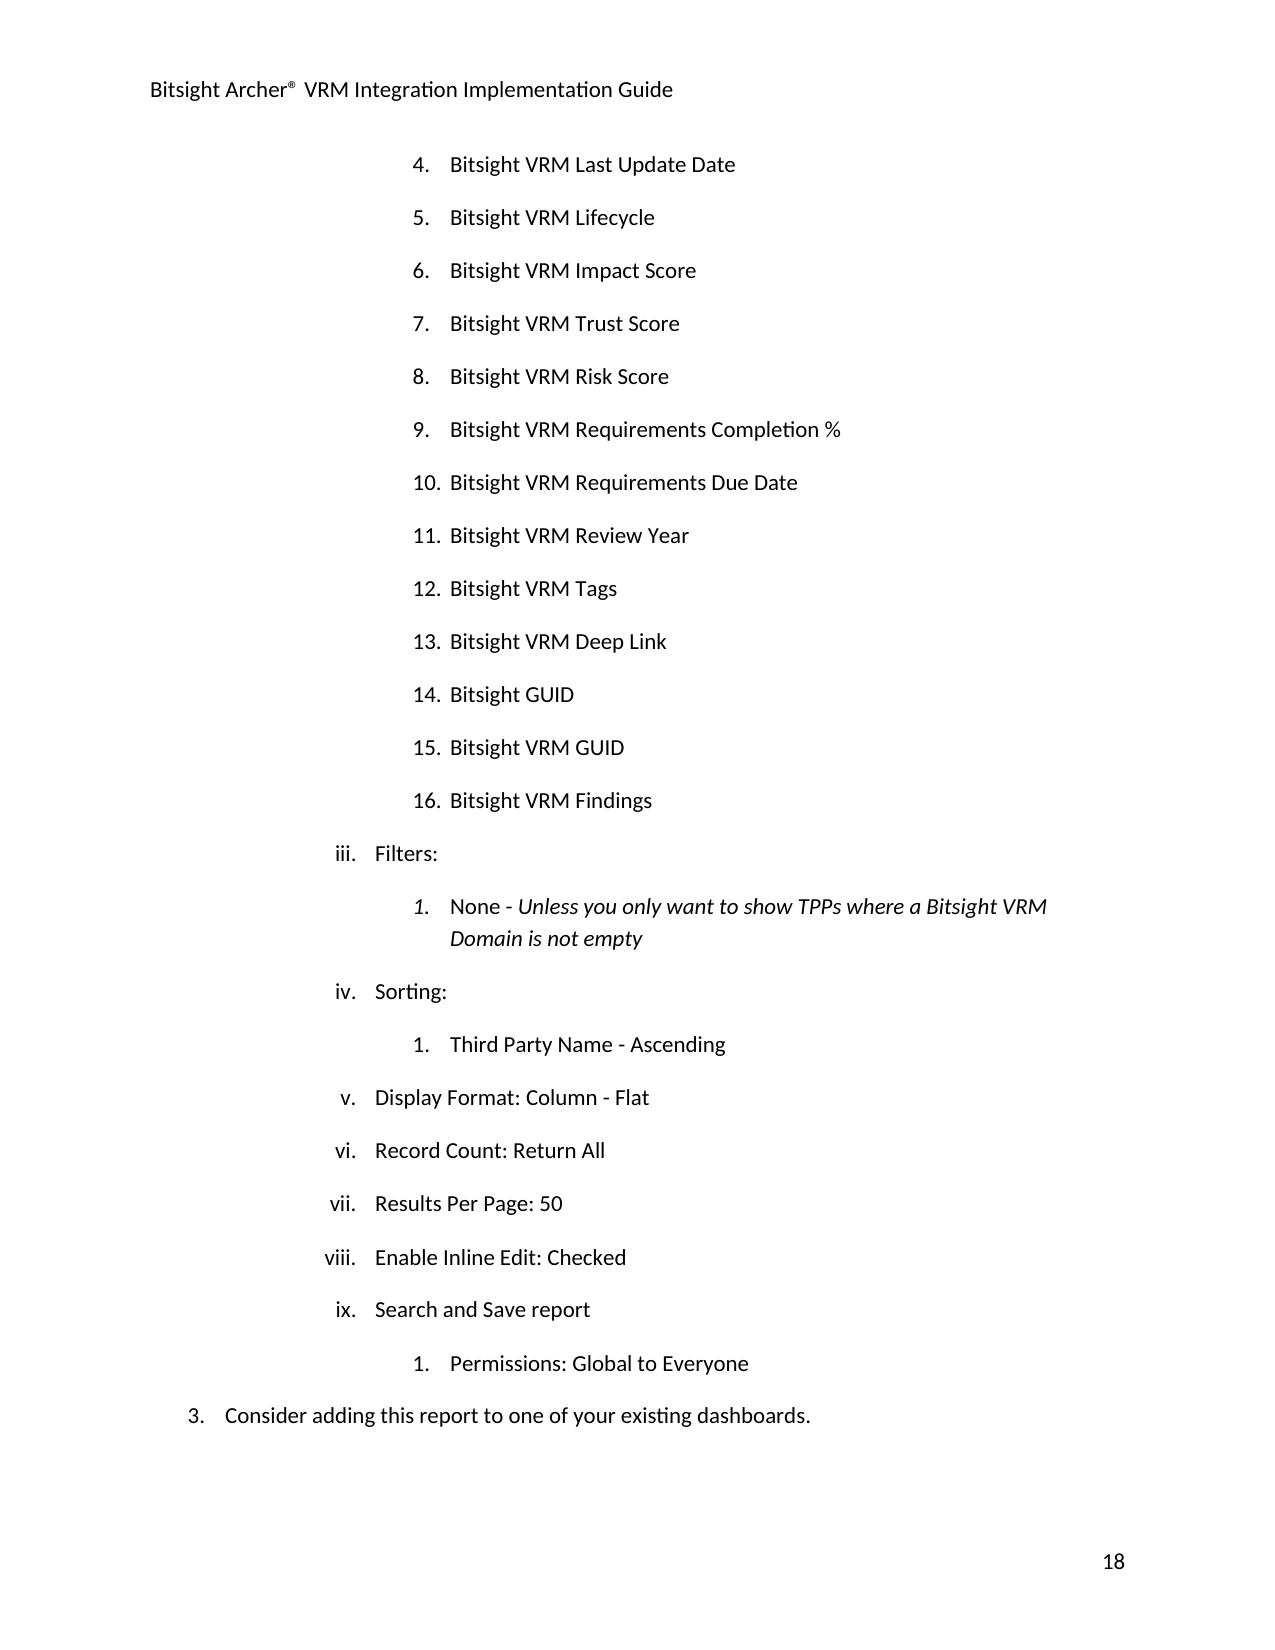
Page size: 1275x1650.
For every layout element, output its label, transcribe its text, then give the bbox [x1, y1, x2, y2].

list Bitsight VRM Review Year [412, 521, 1125, 549]
list Enable Inline Edit: Checked [356, 1243, 1125, 1271]
list Bitsight GUID [412, 680, 1125, 708]
list Bitsight VRM Trust Score [412, 309, 1125, 337]
list Display Format: Column - Flat [356, 1083, 1125, 1112]
list Permissions: Global to Everyone [412, 1349, 1125, 1377]
list Sorting: [356, 977, 1125, 1006]
list Bitsight VRM GUID [412, 733, 1125, 761]
list Bitsight VRM Deep Link [412, 627, 1125, 655]
list Third Party Name - Ascending [412, 1031, 1125, 1058]
list Consider adding this report to one of your existing dashboards. [187, 1402, 1125, 1430]
list Bitsight VRM Lifecycle [412, 203, 1125, 231]
list Bitsight VRM Requirements Due Date [412, 468, 1125, 496]
list Bitsight VRM Requirements Completion % [412, 415, 1125, 443]
list Bitsight VRM Risk Score [412, 362, 1125, 390]
list Bitsight VRM Tags [412, 574, 1125, 602]
list Bitsight VRM Findings [412, 786, 1125, 814]
list Filters: [356, 839, 1125, 867]
list Search and Save report [356, 1296, 1125, 1324]
list Bitsight VRM Last Update Date [412, 150, 1125, 178]
list None - Unless you only want to show TPPs where a Bitsight VRM Domain is not empty [412, 892, 1125, 952]
list Results Per Page: 50 [356, 1189, 1125, 1218]
list Record Count: Return All [356, 1137, 1125, 1164]
list Bitsight VRM Impact Score [412, 256, 1125, 284]
